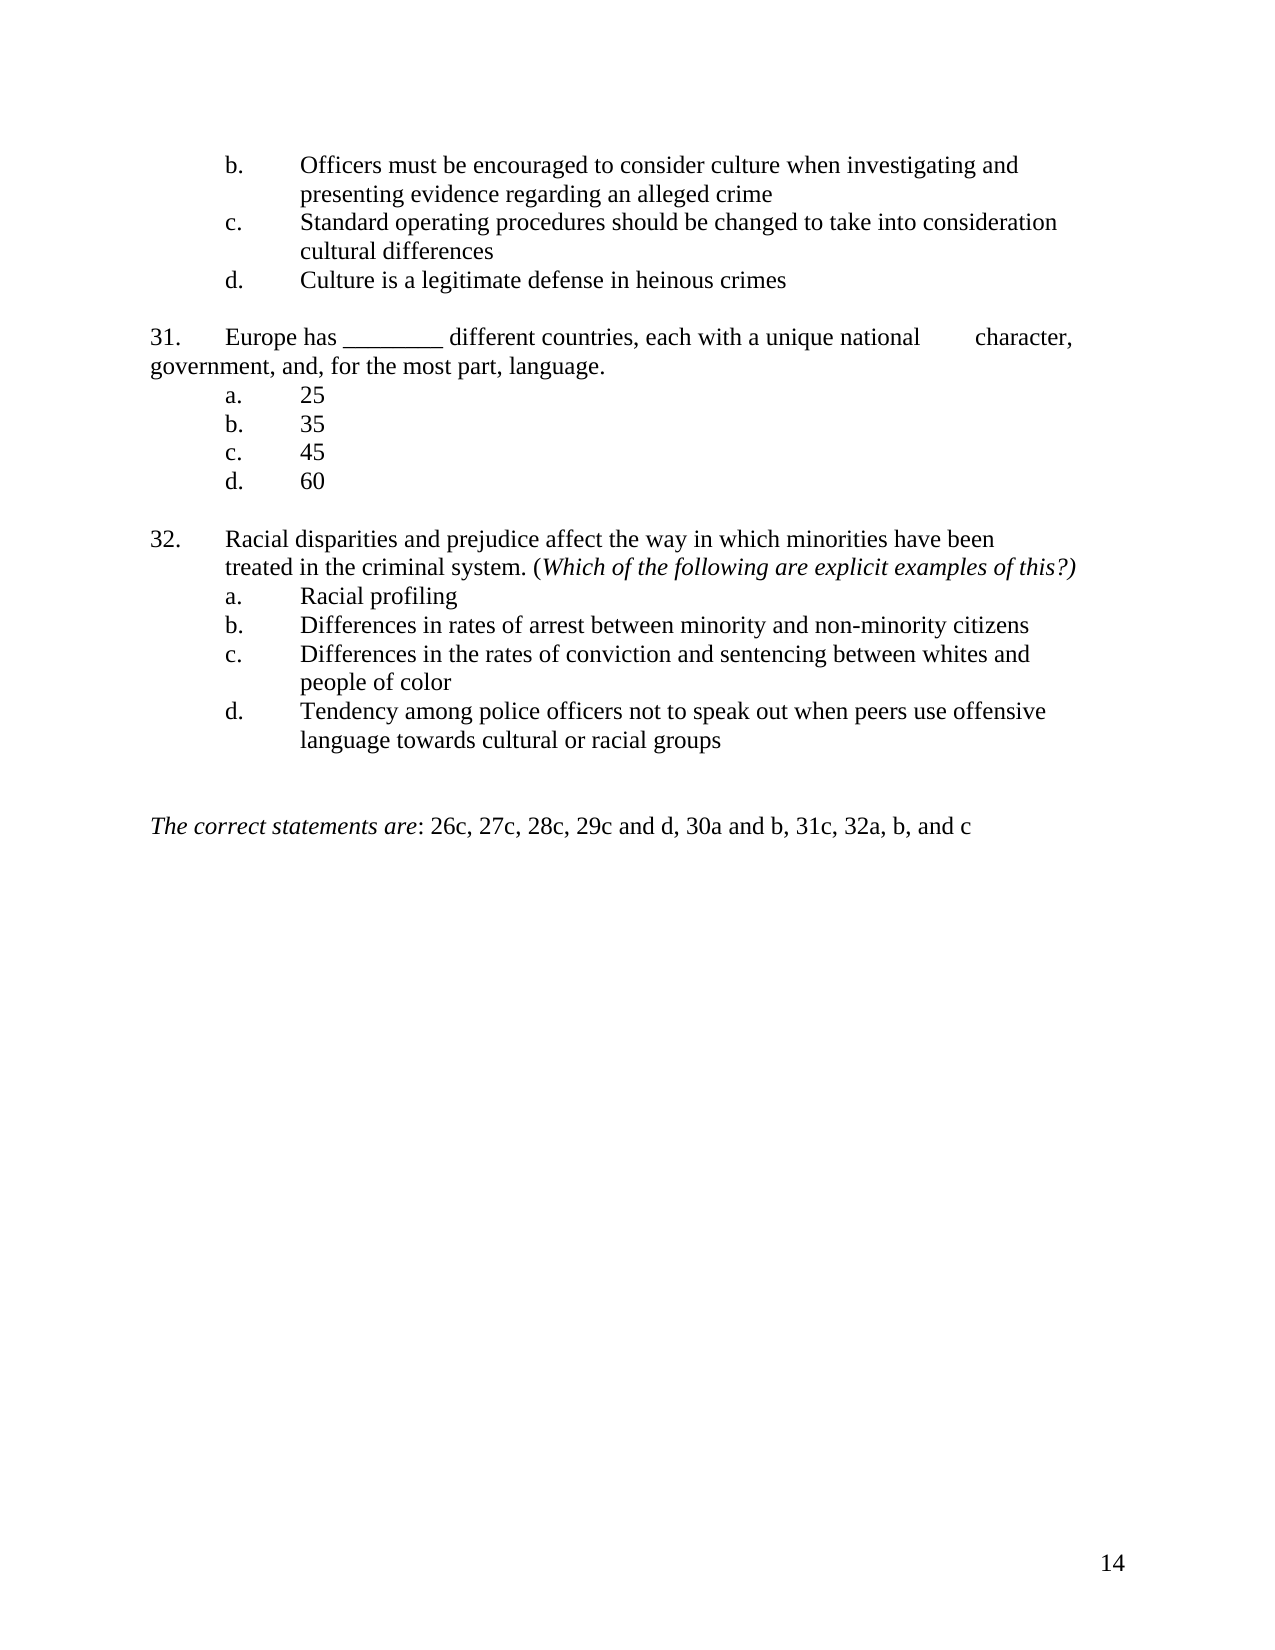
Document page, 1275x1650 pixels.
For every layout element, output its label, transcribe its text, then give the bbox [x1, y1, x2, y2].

text d. Tendency among police officers not to speak out when peers use offensive [225, 696, 1125, 725]
list 60 [225, 466, 1125, 495]
list Standard operating procedures should be changed to take into consideration cultural differences [225, 207, 1125, 265]
text b. Differences in rates of arrest between minority and non-minority citizens [150, 610, 1125, 639]
text The correct statements are: 26c, 27c, 28c, 29c and d, 30a and b, 31c, 32a, b, and c [150, 811, 1125, 840]
list 35 [225, 409, 1125, 437]
text c. Differences in the rates of conviction and sentencing between whites and [150, 639, 1125, 667]
text treated in the criminal system. (Which of the following are explicit examples of this?) [225, 552, 1125, 581]
list Officers must be encouraged to consider culture when investigating and presenting evidence regarding an alleged crime [225, 150, 1125, 207]
list 25 [225, 380, 1125, 409]
text a. Racial profiling [225, 581, 1125, 610]
text 31. Europe has ________ different countries, each with a unique national character, government, and, for the most part, language. [150, 322, 1125, 380]
text language towards cultural or racial groups [262, 725, 1125, 754]
list 45 [225, 437, 1125, 466]
text 32. Racial disparities and prejudice affect the way in which minorities have been [150, 524, 1125, 552]
text people of color [225, 667, 1125, 696]
list Culture is a legitimate defense in heinous crimes [225, 265, 1125, 294]
